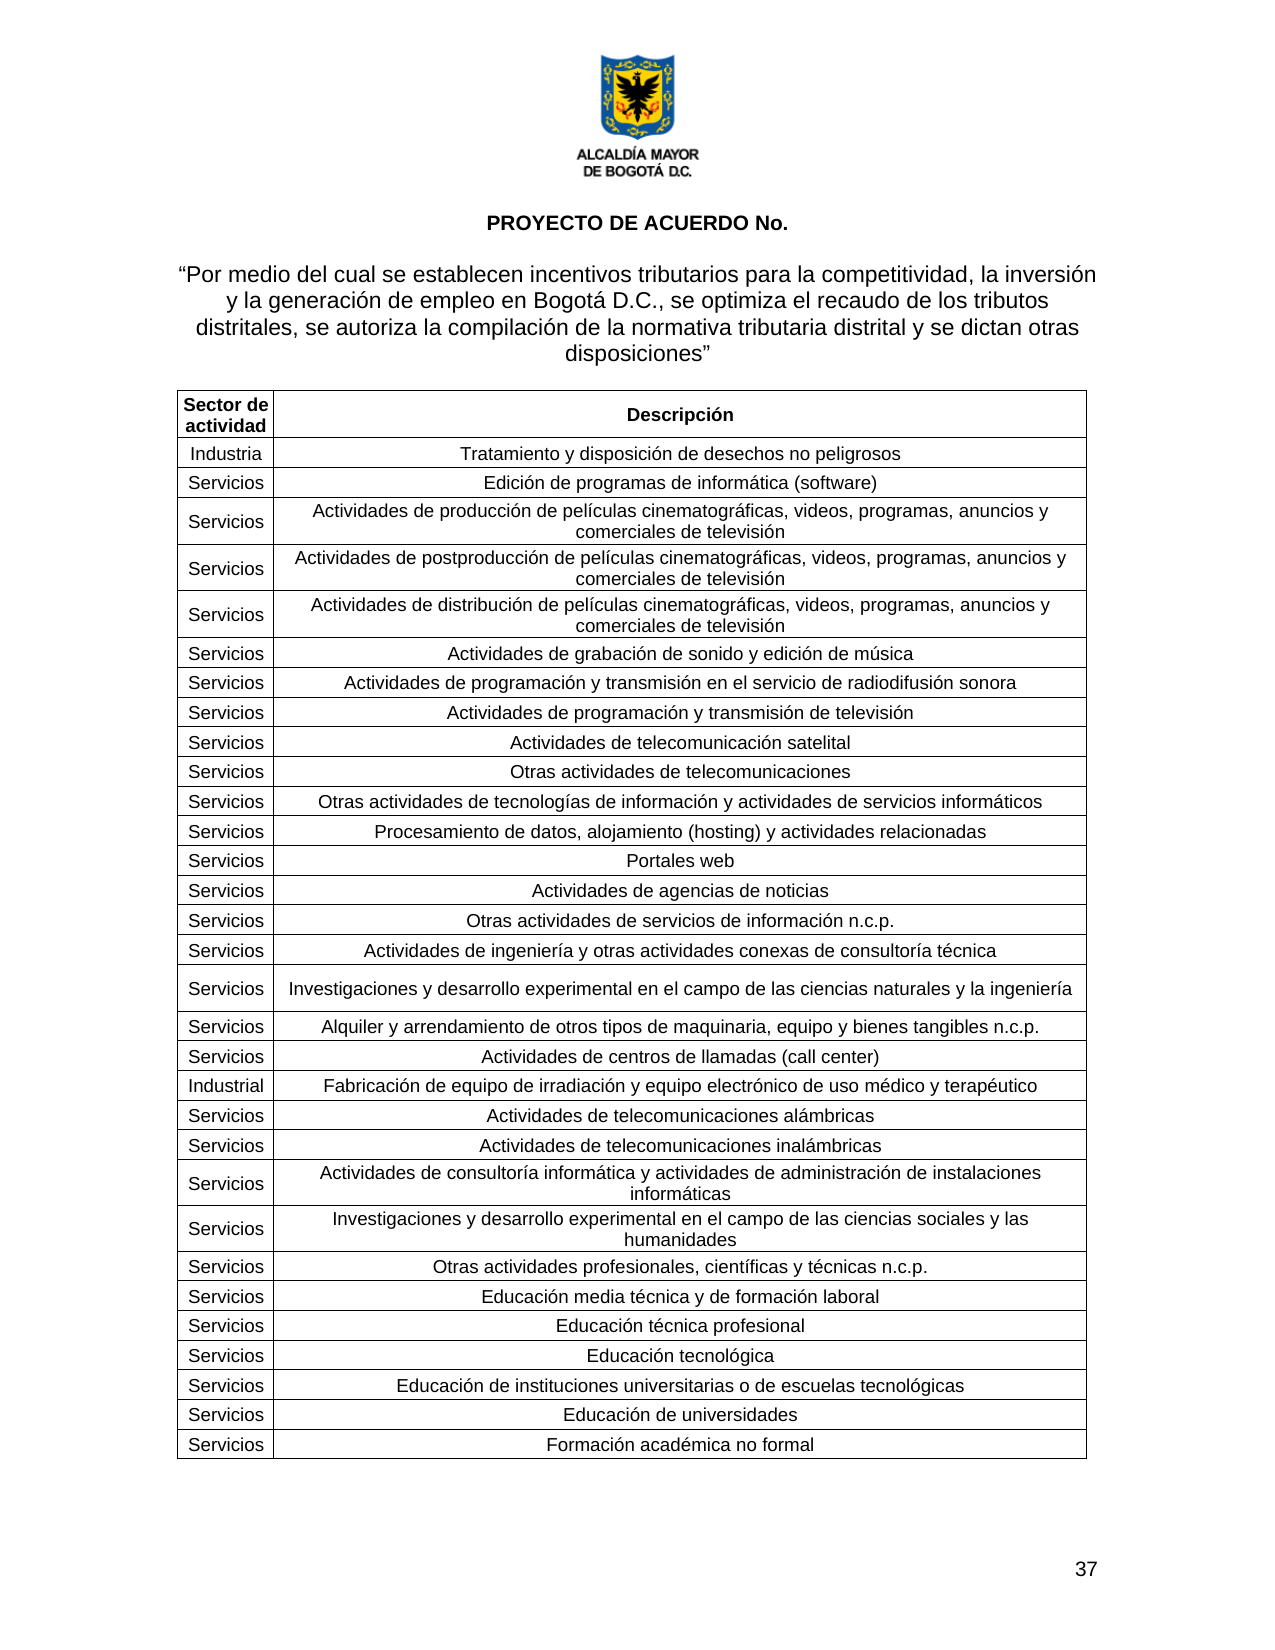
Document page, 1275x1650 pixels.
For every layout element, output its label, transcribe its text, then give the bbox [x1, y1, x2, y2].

table_cell Otras actividades de tecnologías de información y actividades de servicios informáticos [274, 787, 1086, 815]
table_cell Servicios [178, 787, 273, 815]
table_cell Actividades de postproducción de películas cinematográficas, videos, programas, anuncios y comerciales de televisión [274, 545, 1086, 590]
table_cell Servicios [178, 1400, 273, 1429]
table_header Sector de actividad [178, 391, 273, 437]
table_cell Otras actividades de servicios de información n.c.p. [274, 905, 1086, 934]
table_cell Servicios [178, 1041, 273, 1070]
table_cell Edición de programas de informática (software) [274, 468, 1086, 497]
table_cell Alquiler y arrendamiento de otros tipos de maquinaria, equipo y bienes tangibles n.c.p. [274, 1012, 1086, 1040]
table_cell Servicios [178, 1341, 273, 1369]
table_cell Otras actividades profesionales, científicas y técnicas n.c.p. [274, 1252, 1086, 1280]
table_cell Servicios [178, 638, 273, 667]
table_cell Servicios [178, 1252, 273, 1280]
table_cell Servicios [178, 727, 273, 756]
table_cell Servicios [178, 698, 273, 726]
table_cell Educación de instituciones universitarias o de escuelas tecnológicas [274, 1370, 1086, 1399]
table_cell Fabricación de equipo de irradiación y equipo electrónico de uso médico y terapéutico [274, 1071, 1086, 1100]
table_cell Servicios [178, 965, 273, 1011]
table_cell Servicios [178, 1160, 273, 1205]
table_cell Servicios [178, 468, 273, 497]
table_cell Educación de universidades [274, 1400, 1086, 1429]
table_header Descripción [274, 391, 1086, 437]
table_cell Servicios [178, 1012, 273, 1040]
table_cell Servicios [178, 876, 273, 904]
table_cell Tratamiento y disposición de desechos no peligrosos [274, 438, 1086, 467]
table_cell Actividades de centros de llamadas (call center) [274, 1041, 1086, 1070]
table_cell Educación tecnológica [274, 1341, 1086, 1369]
table_cell Actividades de programación y transmisión en el servicio de radiodifusión sonora [274, 668, 1086, 697]
table_cell Actividades de telecomunicaciones inalámbricas [274, 1130, 1086, 1159]
table_cell Educación técnica profesional [274, 1311, 1086, 1339]
table_cell Actividades de consultoría informática y actividades de administración de instalaciones informáticas [274, 1160, 1086, 1205]
table_cell Servicios [178, 1311, 273, 1339]
table_cell Servicios [178, 816, 273, 845]
table_cell Servicios [178, 668, 273, 697]
table_cell Portales web [274, 846, 1086, 875]
table_cell Actividades de producción de películas cinematográficas, videos, programas, anuncios y comerciales de televisión [274, 498, 1086, 543]
table_cell Otras actividades de telecomunicaciones [274, 757, 1086, 786]
table_cell Servicios [178, 1130, 273, 1159]
table_cell Servicios [178, 1206, 273, 1251]
table_cell Procesamiento de datos, alojamiento (hosting) y actividades relacionadas [274, 816, 1086, 845]
table_cell Servicios [178, 757, 273, 786]
table_cell Servicios [178, 1281, 273, 1310]
table_cell Investigaciones y desarrollo experimental en el campo de las ciencias sociales y las humanidades [274, 1206, 1086, 1251]
table_cell Servicios [178, 498, 273, 543]
table_cell Servicios [178, 1370, 273, 1399]
table_cell Servicios [178, 1430, 273, 1458]
picture [568, 44, 708, 187]
table_cell Servicios [178, 1101, 273, 1129]
table_cell Actividades de telecomunicación satelital [274, 727, 1086, 756]
table_cell Actividades de agencias de noticias [274, 876, 1086, 904]
table_cell Educación media técnica y de formación laboral [274, 1281, 1086, 1310]
table_cell Servicios [178, 905, 273, 934]
table_cell Servicios [178, 935, 273, 964]
table_cell Formación académica no formal [274, 1430, 1086, 1458]
table_cell Servicios [178, 846, 273, 875]
table_cell Servicios [178, 591, 273, 637]
table_cell Industria [178, 438, 273, 467]
table_cell Investigaciones y desarrollo experimental en el campo de las ciencias naturales y la ingeniería [274, 965, 1086, 1011]
table_cell Actividades de programación y transmisión de televisión [274, 698, 1086, 726]
table_cell Servicios [178, 545, 273, 590]
table_cell Actividades de grabación de sonido y edición de música [274, 638, 1086, 667]
table_cell Actividades de ingeniería y otras actividades conexas de consultoría técnica [274, 935, 1086, 964]
table_cell Industrial [178, 1071, 273, 1100]
table_cell Actividades de telecomunicaciones alámbricas [274, 1101, 1086, 1129]
table_cell Actividades de distribución de películas cinematográficas, videos, programas, anuncios y comerciales de televisión [274, 591, 1086, 637]
